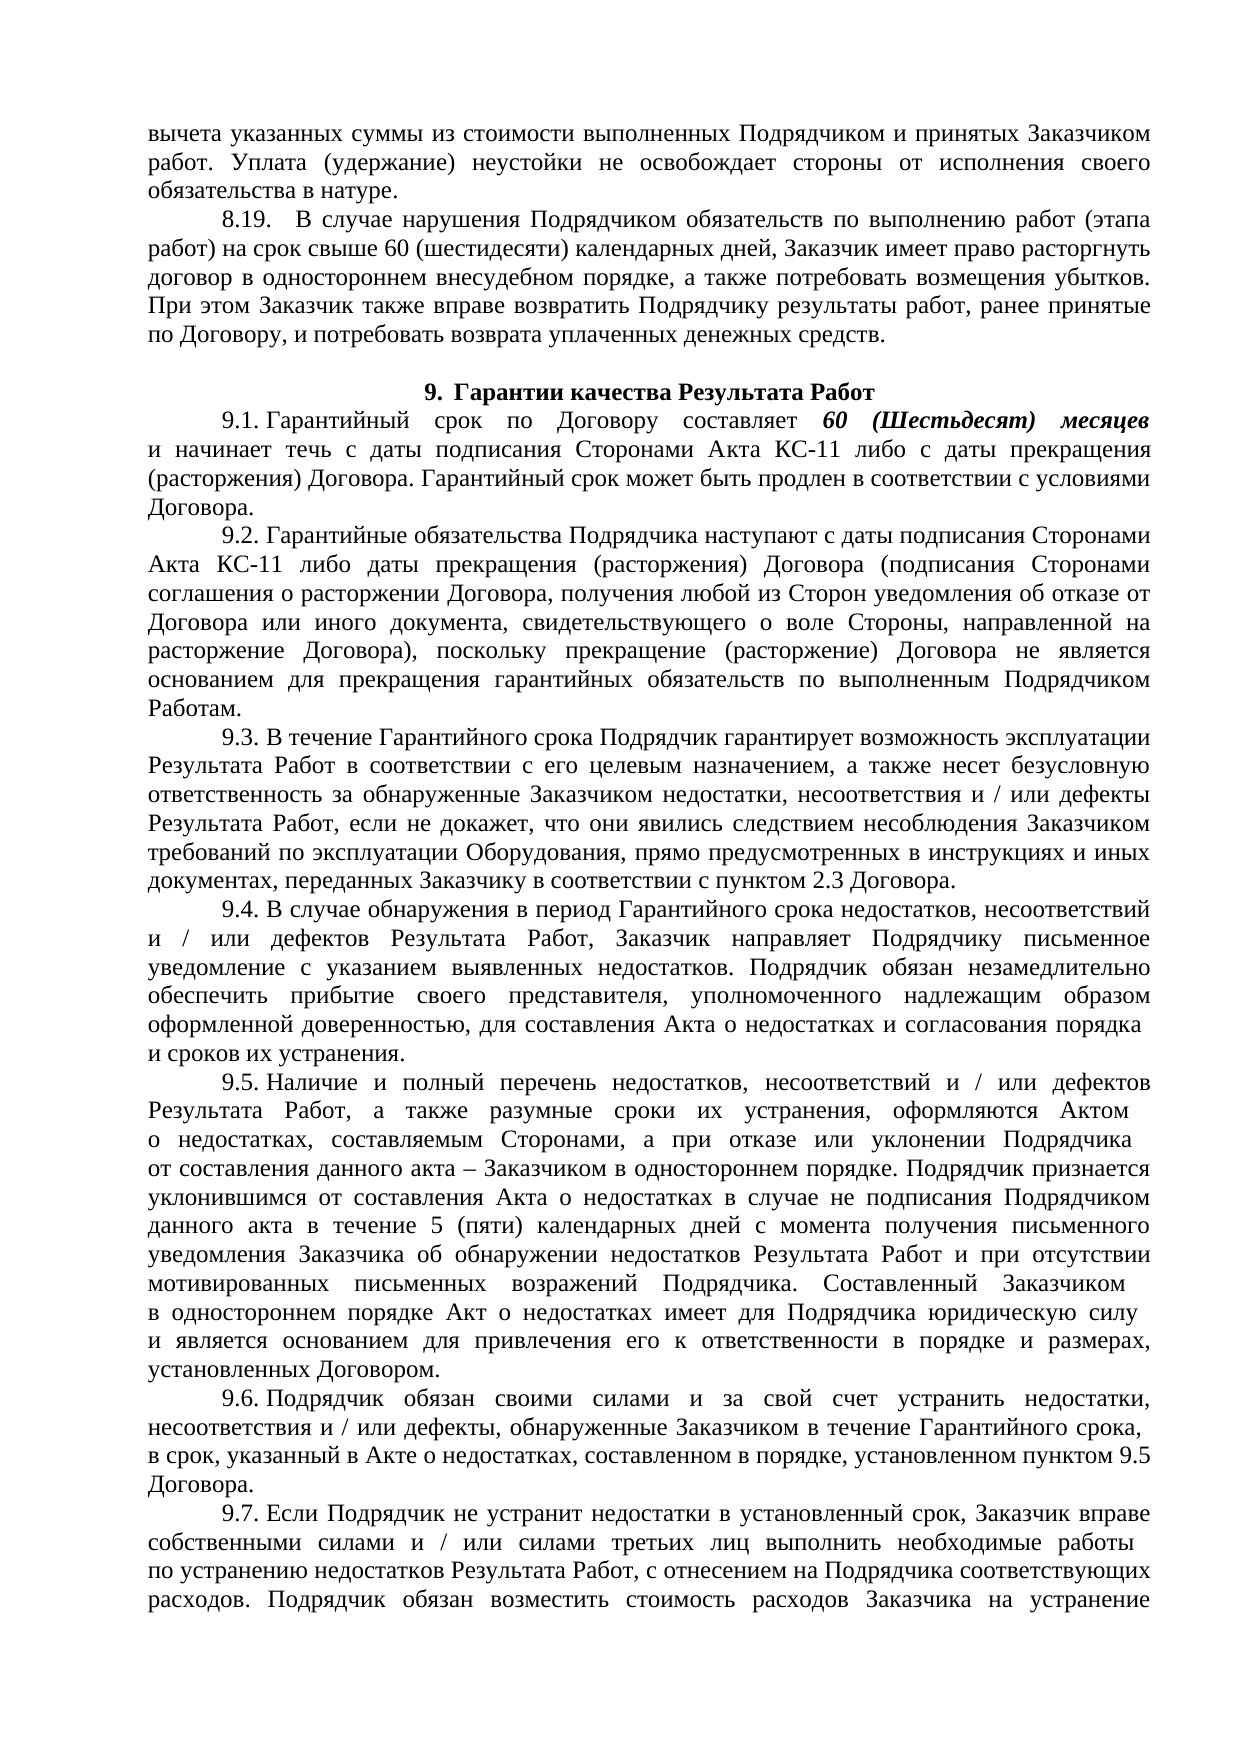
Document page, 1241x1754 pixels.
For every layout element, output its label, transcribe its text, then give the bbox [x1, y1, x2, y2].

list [148, 1498, 1152, 1613]
list Гарантийный срок по Договору составляет 60 (Шестьдесят) месяцев и начинает течь с даты подписания Сторонами Акта КС-11 либо с даты прекращения (расторжения) Договора. Гарантийный срок может быть продлен в соответствии с условиями Договора. [148, 406, 1152, 521]
list В случае обнаружения в период Гарантийного срока недостатков, несоответствий и / или дефектов Результата Работ, Заказчик направляет Подрядчику письменное уведомление с указанием выявленных недостатков. Подрядчик обязан незамедлительно обеспечить прибытие своего представителя, уполномоченного надлежащим образом оформленной доверенностью, для составления Акта о недостатках и согласования порядка и сроков их устранения. [148, 894, 1152, 1067]
list Гарантийные обязательства Подрядчика наступают с даты подписания Сторонами Акта КС-11 либо даты прекращения (расторжения) Договора (подписания Сторонами соглашения о расторжении Договора, получения любой из Сторон уведомления об отказе от Договора или иного документа, свидетельствующего о воле Стороны, направленной на расторжение Договора), поскольку прекращение (расторжение) Договора не является основанием для прекращения гарантийных обязательств по выполненным Подрядчиком Работам. [148, 521, 1152, 722]
list В случае нарушения Подрядчиком обязательств по выполнению работ (этапа работ) на срок свыше 60 (шестидесяти) календарных дней, Заказчик имеет право расторгнуть договор в одностороннем внесудебном порядке, а также потребовать возмещения убытков. При этом Заказчик также вправе возвратить Подрядчику результаты работ, ранее принятые по Договору, и потребовать возврата уплаченных денежных средств. [148, 204, 1152, 348]
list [148, 118, 1152, 204]
list Наличие и полный перечень недостатков, несоответствий и / или дефектов Результата Работ, а также разумные сроки их устранения, оформляются Актом о недостатках, составляемым Сторонами, а при отказе или уклонении Подрядчика от составления данного акта – Заказчиком в одностороннем порядке. Подрядчик признается уклонившимся от составления Акта о недостатках в случае не подписания Подрядчиком данного акта в течение 5 (пяти) календарных дней с момента получения письменного уведомления Заказчика об обнаружении недостатков Результата Работ и при отсутствии мотивированных письменных возражений Подрядчика. Составленный Заказчиком в одностороннем порядке Акт о недостатках имеет для Подрядчика юридическую силу и является основанием для привлечения его к ответственности в порядке и размерах, установленных Договором. [148, 1067, 1152, 1383]
list Гарантии качества Результата Работ [148, 377, 1152, 406]
list Подрядчик обязан своими силами и за свой счет устранить недостатки, несоответствия и / или дефекты, обнаруженные Заказчиком в течение Гарантийного срока, в срок, указанный в Акте о недостатках, составленном в порядке, установленном пунктом 9.5 Договора. [148, 1383, 1152, 1498]
list В течение Гарантийного срока Подрядчик гарантирует возможность эксплуатации Результата Работ в соответствии с его целевым назначением, а также несет безусловную ответственность за обнаруженные Заказчиком недостатки, несоответствия и / или дефекты Результата Работ, если не докажет, что они явились следствием несоблюдения Заказчиком требований по эксплуатации Оборудования, прямо предусмотренных в инструкциях и иных документах, переданных Заказчику в соответствии с пунктом 2.3 Договора. [148, 722, 1152, 894]
